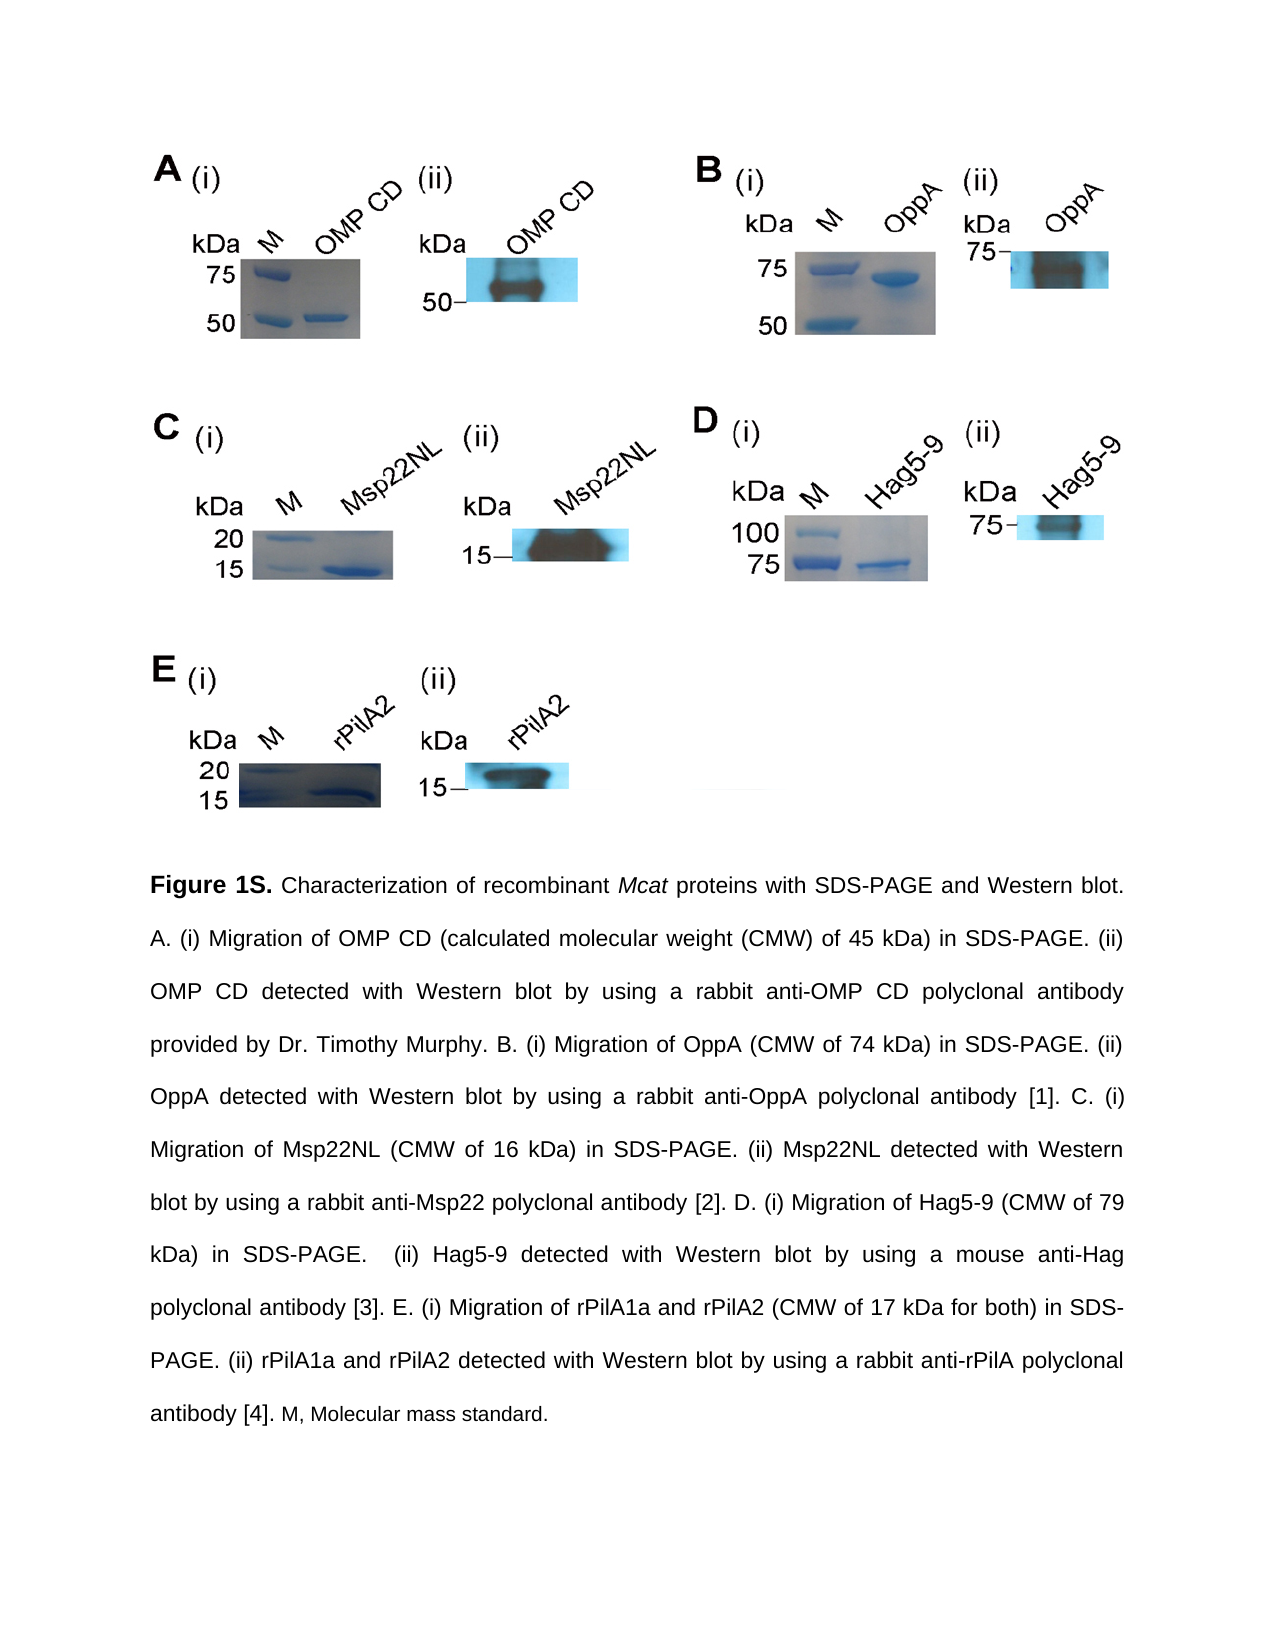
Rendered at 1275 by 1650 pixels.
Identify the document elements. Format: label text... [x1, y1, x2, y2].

picture [150, 150, 1124, 813]
text Figure 1S. Characterization of recombinant Mcat proteins with SDS-PAGE and Western blot. A. (i) Migration of OMP CD (calculated molecular weight (CMW) of 45 kDa) in SDS-PAGE. (ii) OMP CD detected with Western blot by using a rabbit anti-OMP CD polyclonal antibody provided by Dr. Timothy Murphy. B. (i) Migration of OppA (CMW of 74 kDa) in SDS-PAGE. (ii) OppA detected with Western blot by using a rabbit anti-OppA polyclonal antibody [1]. C. (i) Migration of Msp22NL (CMW of 16 kDa) in SDS-PAGE. (ii) Msp22NL detected with Western blot by using a rabbit anti-Msp22 polyclonal antibody [2]. D. (i) Migration of Hag5-9 (CMW of 79 kDa) in SDS-PAGE. (ii) Hag5-9 detected with Western blot by using a mouse anti-Hag polyclonal antibody [3]. E. (i) Migration of rPilA1a and rPilA2 (CMW of 17 kDa for both) in SDS-PAGE. (ii) rPilA1a and rPilA2 detected with Western blot by using a rabbit anti-rPilA polyclonal antibody [4]. M, Molecular mass standard. [150, 870, 1125, 1426]
